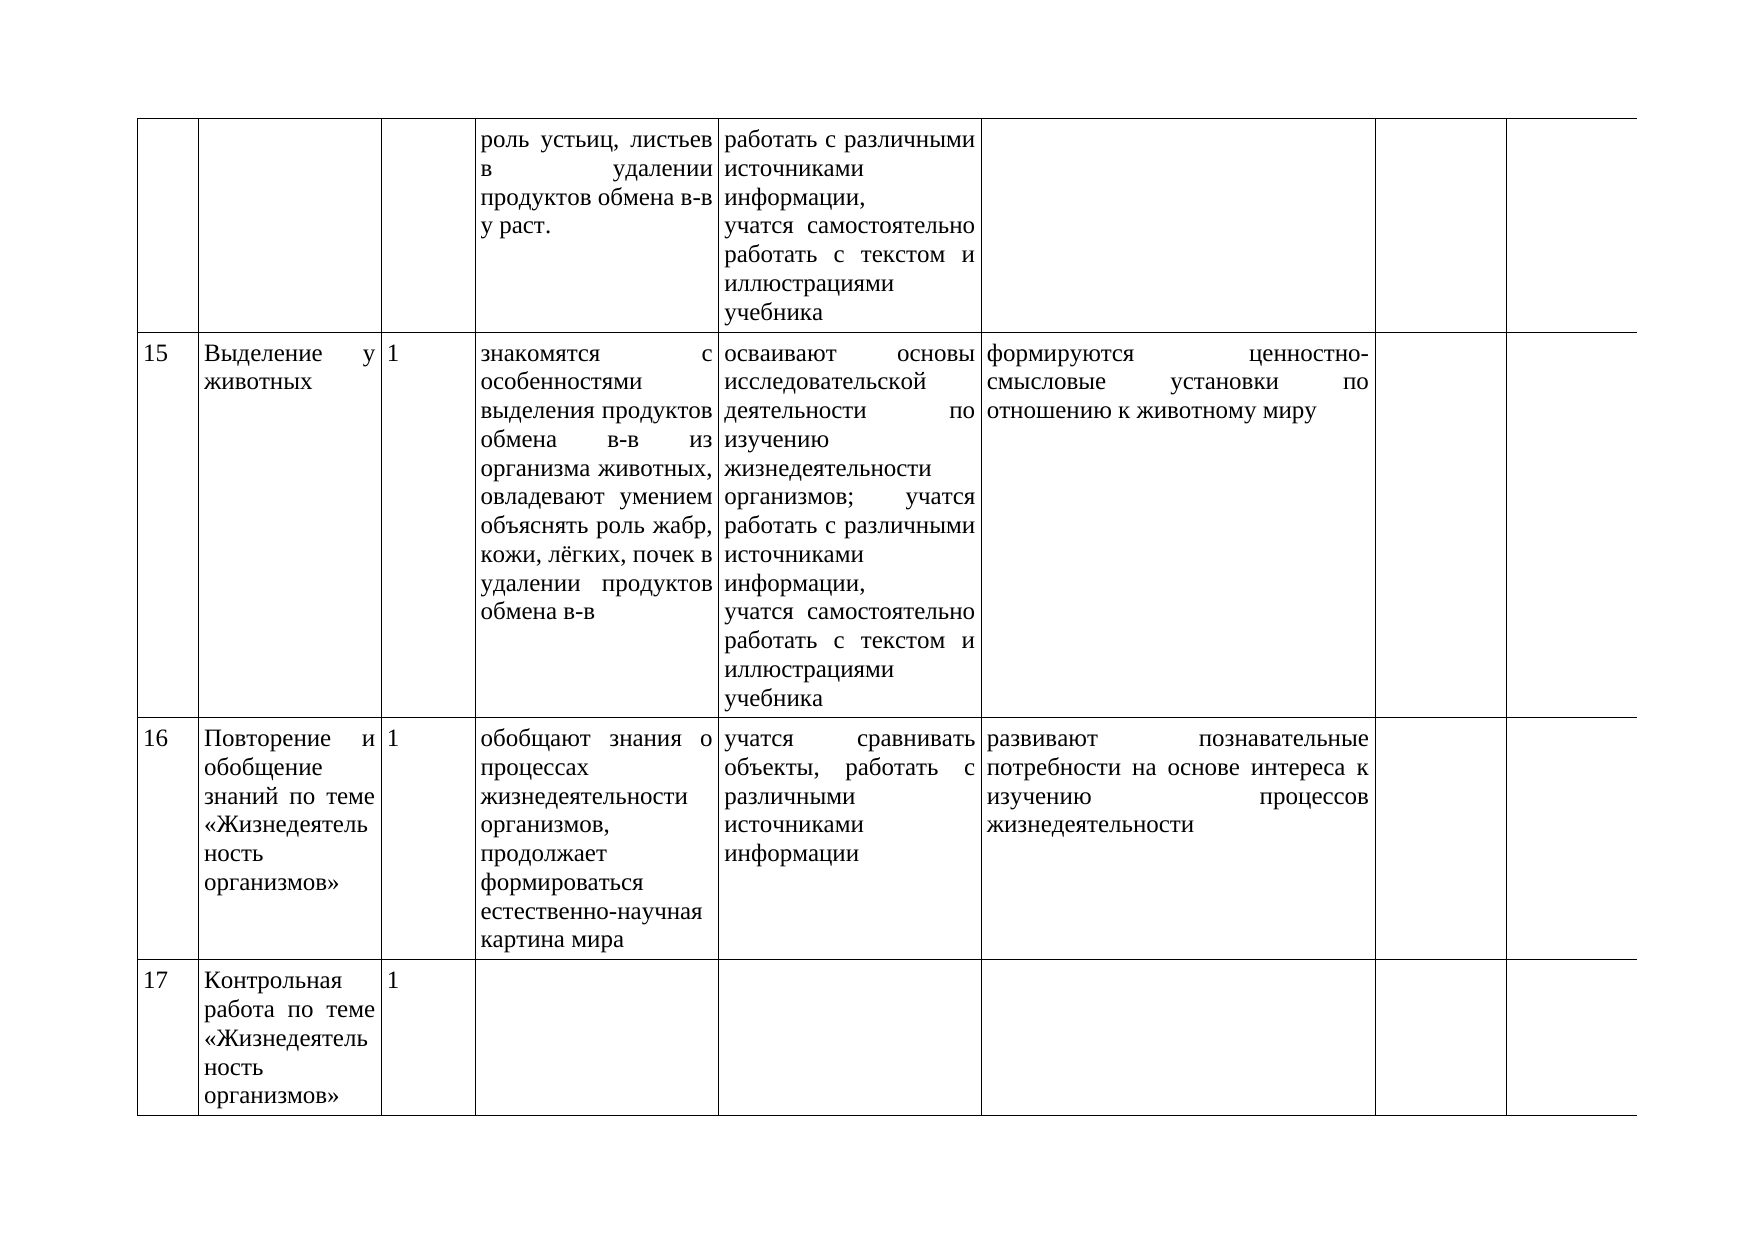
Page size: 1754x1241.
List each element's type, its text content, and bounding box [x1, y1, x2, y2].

table_cell 16 [138, 718, 198, 959]
table_cell Выделение у животных [199, 333, 381, 717]
table_cell знакомятся с особенностями выделения продуктов обмена в-в из организма животных, овладевают умением объяснять роль жабр, кожи, лёгких, почек в удалении продуктов обмена в-в [476, 333, 718, 717]
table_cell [199, 119, 381, 331]
table_cell [1376, 718, 1506, 959]
table_cell [982, 960, 1375, 1115]
table_cell [1376, 960, 1506, 1115]
table_cell обобщают знания о процессах жизнедеятельности организмов, продолжает формироваться естественно-научная картина мира [476, 718, 718, 959]
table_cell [476, 119, 718, 331]
table_cell 1 [382, 119, 475, 331]
table_cell [719, 960, 981, 1115]
table_cell [1507, 333, 1637, 717]
table_cell 1 [382, 960, 475, 1115]
table_cell [476, 960, 718, 1115]
table_cell развивают познавательные потребности на основе интереса к изучению процессов жизнедеятельности [982, 718, 1375, 959]
table_cell Повторение и обобщение знаний по теме «Жизнедеятельность организмов» [199, 718, 381, 959]
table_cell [719, 119, 981, 331]
table_cell формируются ценностно-смысловые установки по отношению к животному миру [982, 333, 1375, 717]
table_cell 1 [382, 333, 475, 717]
table_cell [1507, 718, 1637, 959]
table_cell 17 [138, 960, 198, 1115]
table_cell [982, 119, 1375, 331]
table_cell 1 [382, 718, 475, 959]
table_cell Контрольная работа по теме «Жизнедеятельность организмов» [199, 960, 381, 1115]
table_cell [1376, 333, 1506, 717]
table_cell учатся сравнивать объекты, работать с различными источниками информации [719, 718, 981, 959]
table_cell 15 [138, 333, 198, 717]
table_cell [1507, 960, 1637, 1115]
table_cell 14 [138, 119, 198, 331]
table_cell [1507, 119, 1637, 331]
table_cell [1376, 119, 1506, 331]
